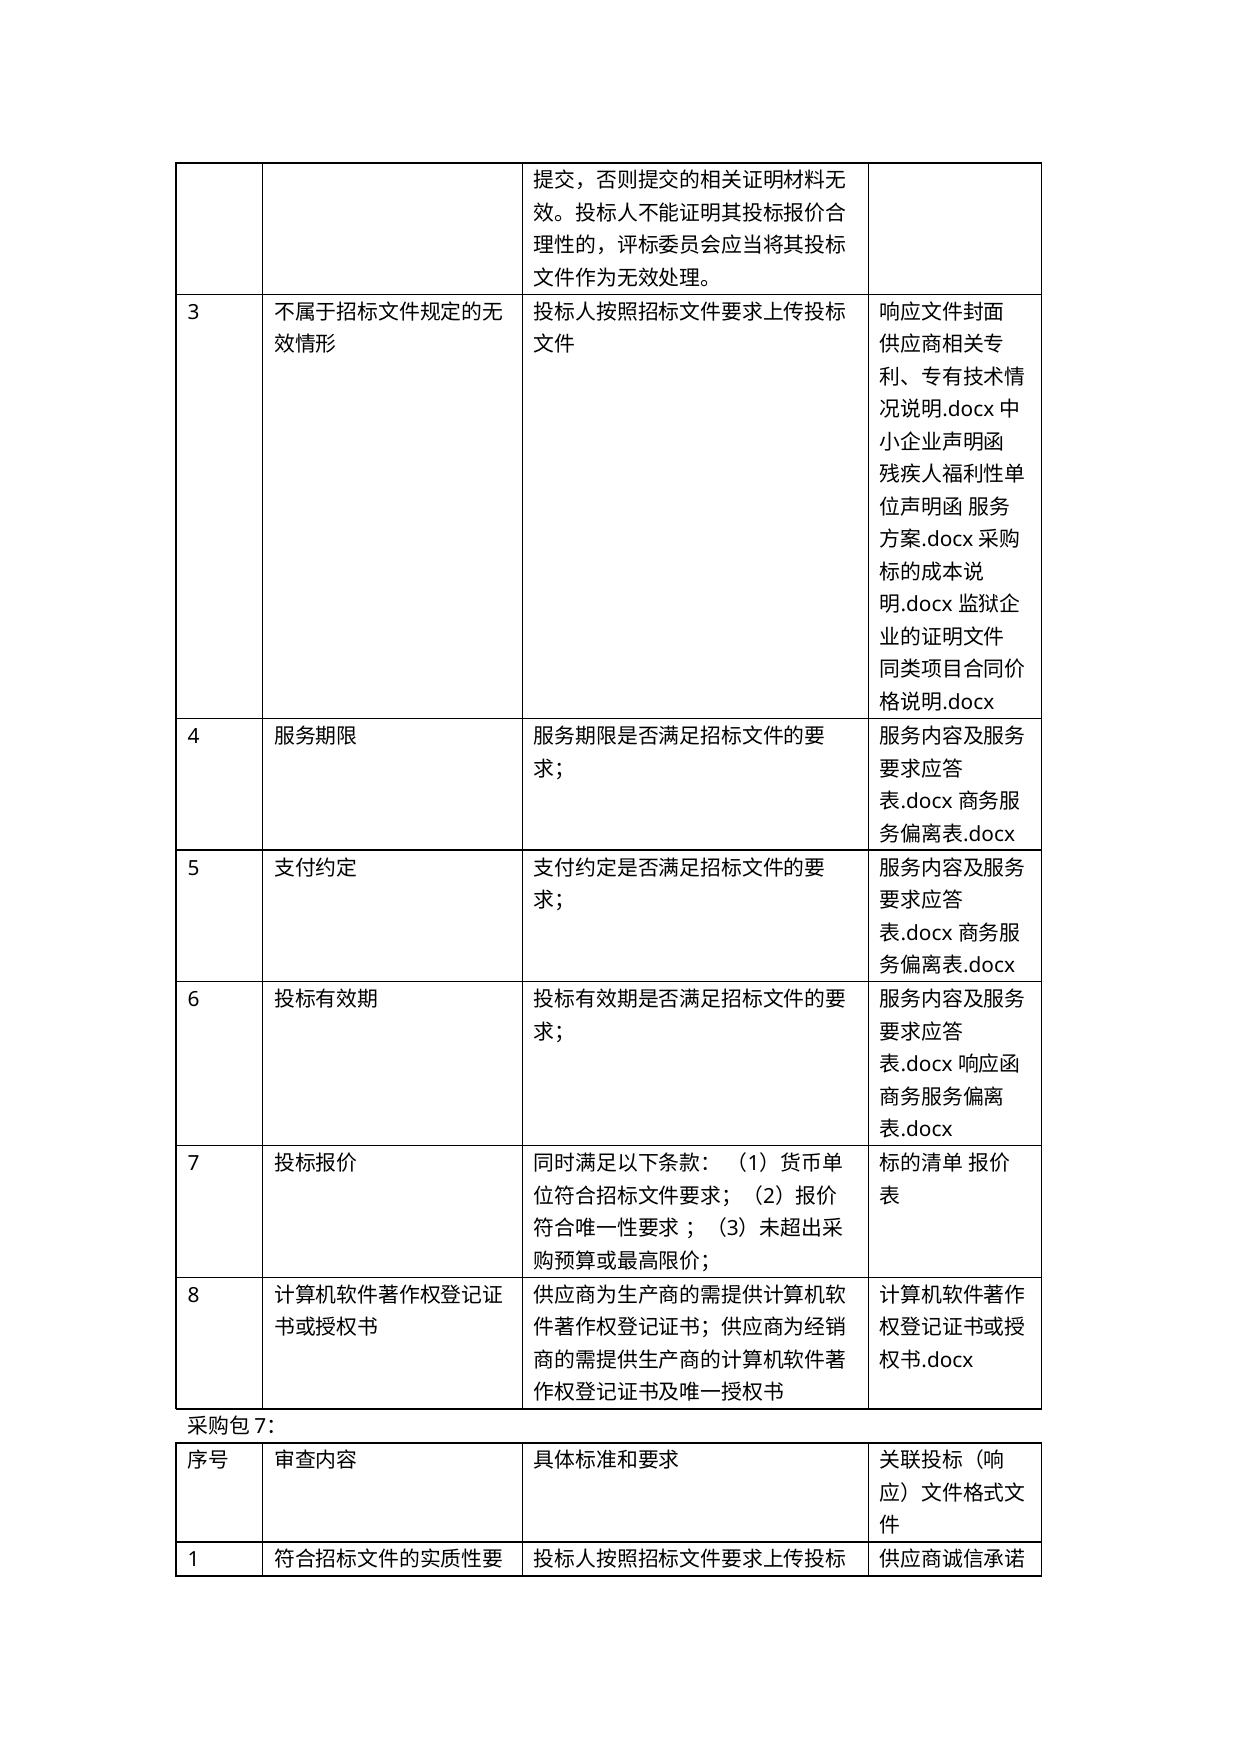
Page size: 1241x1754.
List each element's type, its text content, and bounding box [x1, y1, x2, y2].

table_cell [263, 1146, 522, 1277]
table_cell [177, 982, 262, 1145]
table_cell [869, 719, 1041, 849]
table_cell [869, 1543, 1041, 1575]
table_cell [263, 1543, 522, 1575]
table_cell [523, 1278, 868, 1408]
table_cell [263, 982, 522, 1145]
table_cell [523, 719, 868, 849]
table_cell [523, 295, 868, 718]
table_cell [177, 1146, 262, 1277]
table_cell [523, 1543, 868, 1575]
text 采购包7： [187, 1409, 1053, 1442]
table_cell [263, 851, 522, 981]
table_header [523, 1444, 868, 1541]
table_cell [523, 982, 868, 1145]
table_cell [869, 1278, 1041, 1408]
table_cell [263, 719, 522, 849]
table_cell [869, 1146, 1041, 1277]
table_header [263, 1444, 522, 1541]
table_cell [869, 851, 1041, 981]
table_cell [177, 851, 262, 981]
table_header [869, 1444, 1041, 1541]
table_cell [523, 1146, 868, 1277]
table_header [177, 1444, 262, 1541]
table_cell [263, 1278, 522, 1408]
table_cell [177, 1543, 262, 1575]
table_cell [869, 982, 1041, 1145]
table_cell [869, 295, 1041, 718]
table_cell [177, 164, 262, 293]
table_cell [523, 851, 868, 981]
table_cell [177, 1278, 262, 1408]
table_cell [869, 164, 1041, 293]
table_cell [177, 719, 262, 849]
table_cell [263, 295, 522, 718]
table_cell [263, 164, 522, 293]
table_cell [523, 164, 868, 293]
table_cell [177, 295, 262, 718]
